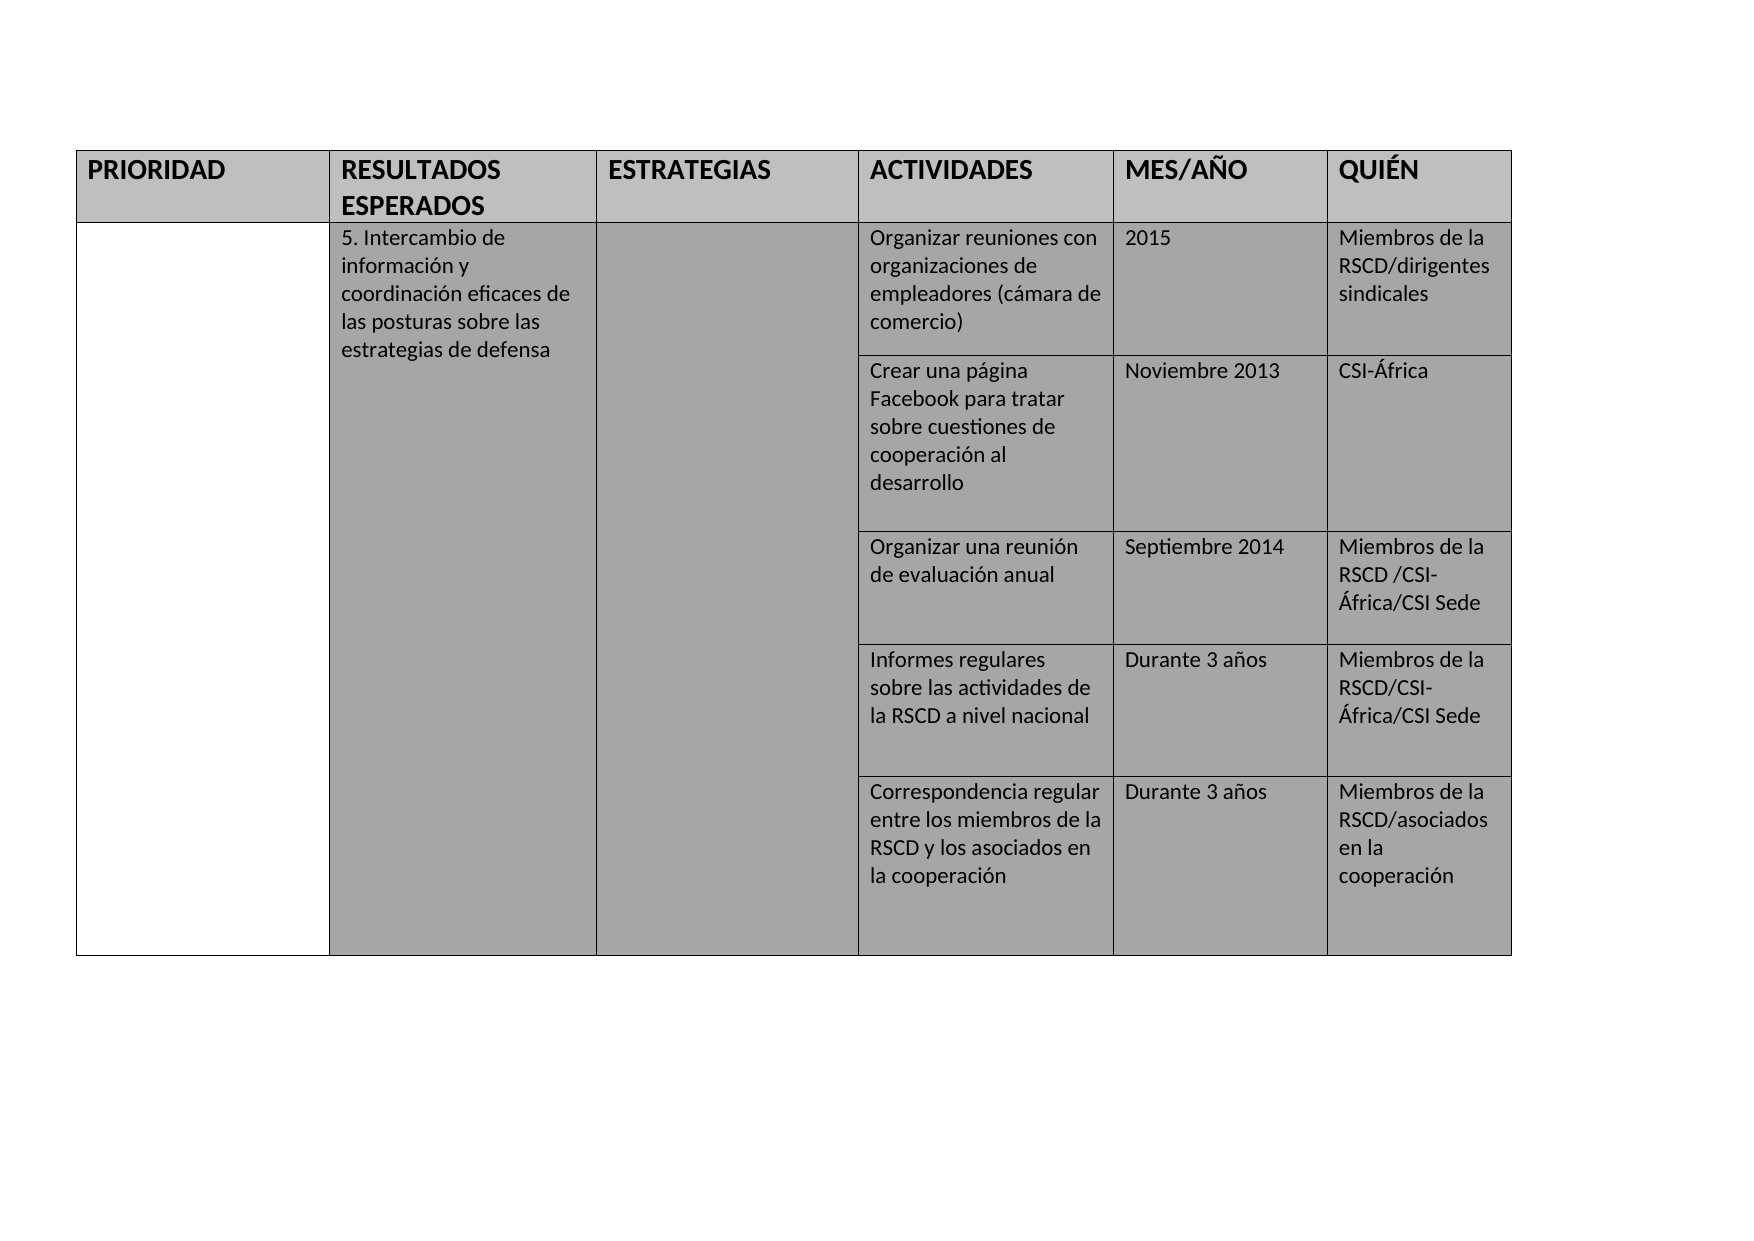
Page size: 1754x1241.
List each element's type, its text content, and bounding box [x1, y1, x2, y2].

table_header QUIÉN [1328, 151, 1511, 222]
table_cell Durante 3 años [1114, 777, 1327, 955]
table_cell Crear una página Facebook para tratar sobre cuestiones de cooperación al desarrollo [859, 356, 1113, 531]
table_header PRIORIDAD [77, 151, 329, 222]
table_cell Organizar reuniones con organizaciones de empleadores (cámara de comercio) [859, 223, 1113, 355]
table_cell Miembros de la RSCD/CSI- África/CSI Sede [1328, 645, 1511, 776]
table_cell Correspondencia regular entre los miembros de la RSCD y los asociados en la cooperación [859, 777, 1113, 955]
table_cell Durante 3 años [1114, 645, 1327, 776]
table_cell Noviembre 2013 [1114, 356, 1327, 531]
table_cell 5. Intercambio de información y coordinación eficaces de las posturas sobre las estrategias de defensa [330, 223, 596, 955]
table_cell Septiembre 2014 [1114, 532, 1327, 644]
table_header ESTRATEGIAS [597, 151, 858, 222]
table_cell Organizar una reunión de evaluación anual [859, 532, 1113, 644]
table_header ACTIVIDADES [859, 151, 1113, 222]
table_header MES/AÑO [1114, 151, 1327, 222]
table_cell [1328, 223, 1511, 355]
table_cell Informes regulares sobre las actividades de la RSCD a nivel nacional [859, 645, 1113, 776]
table_cell 2015 [1114, 223, 1327, 355]
table_header RESULTADOS ESPERADOS [330, 151, 596, 222]
table_cell Miembros de la RSCD/asociados en la cooperación [1328, 777, 1511, 955]
table_cell [597, 223, 858, 955]
table_cell Miembros de la RSCD /CSI-África/CSI Sede [1328, 532, 1511, 644]
table_cell CSI-África [1328, 356, 1511, 531]
